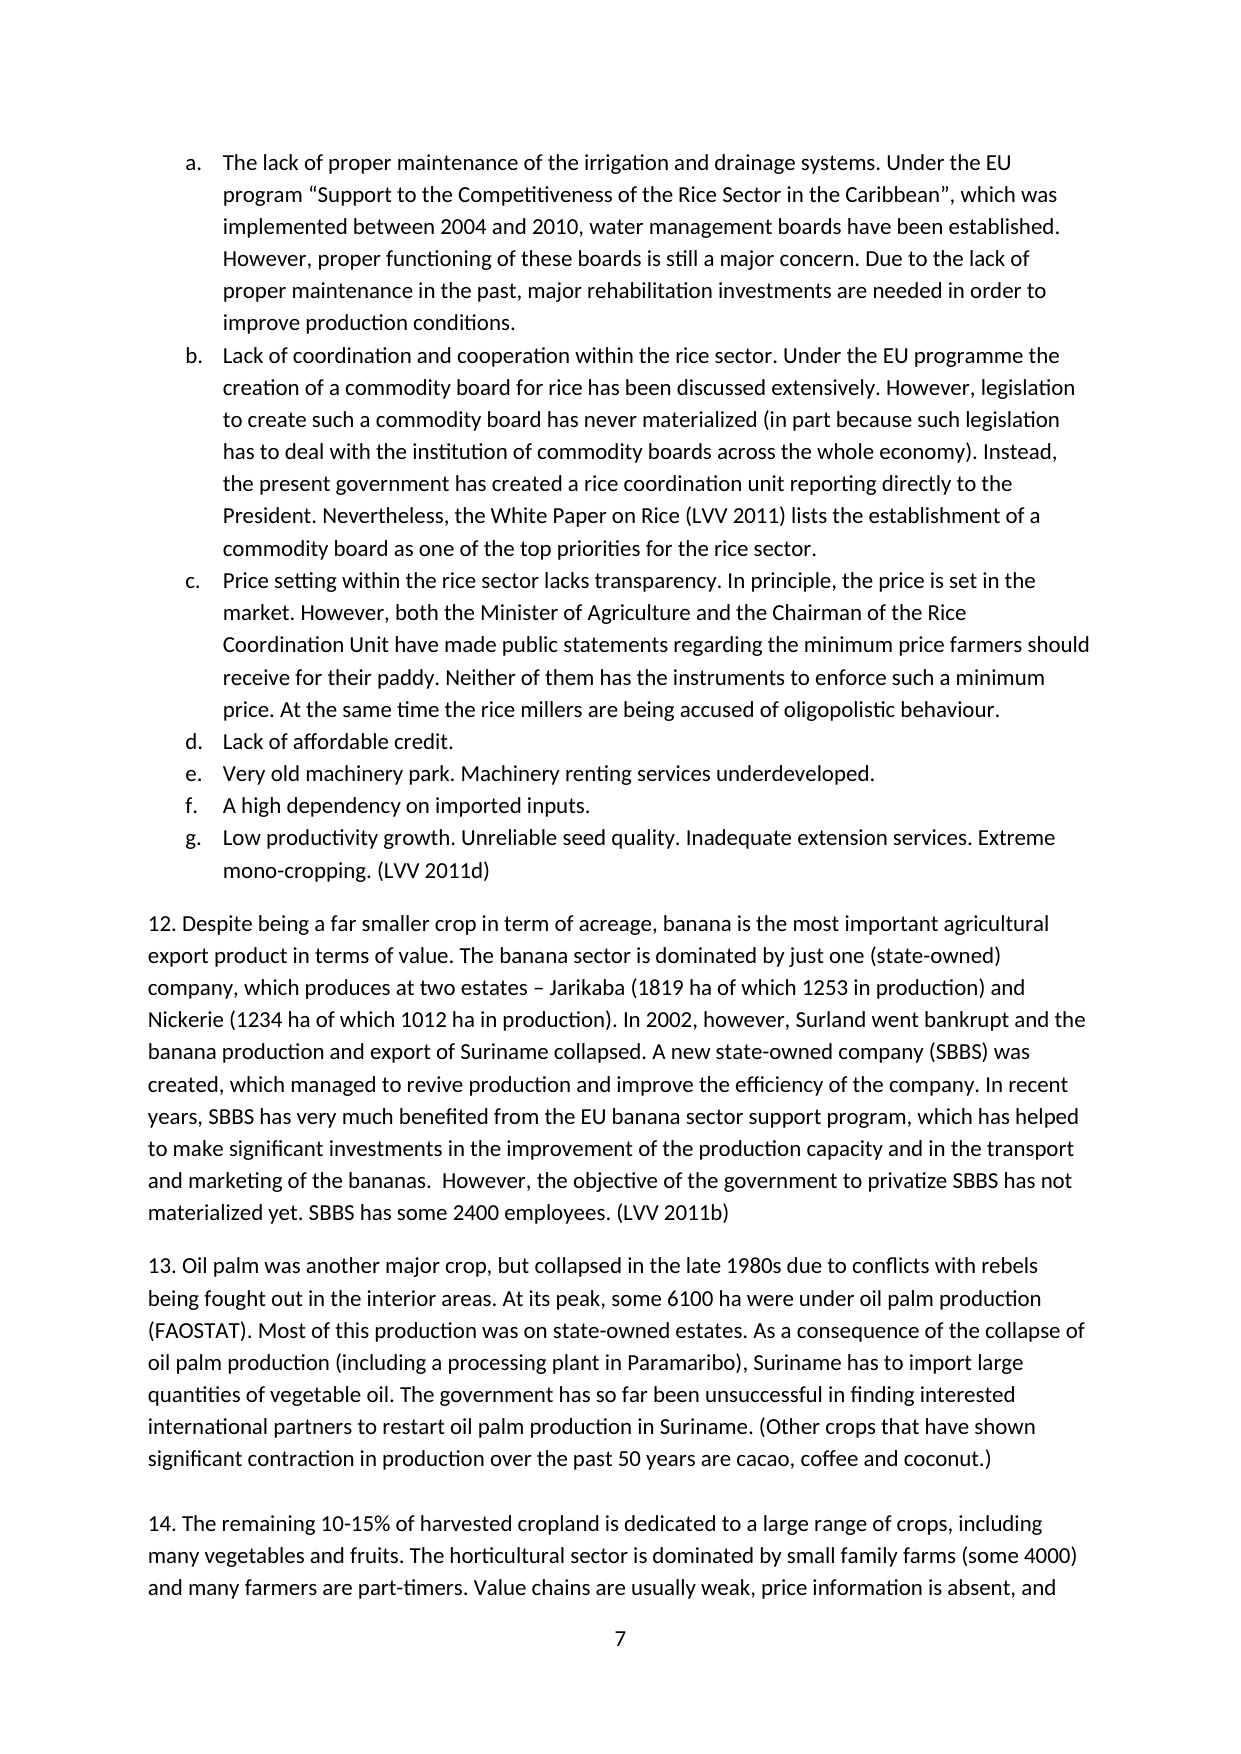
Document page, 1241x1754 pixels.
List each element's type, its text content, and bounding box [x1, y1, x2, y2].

list A high dependency on imported inputs. [185, 791, 1093, 819]
list 13. Oil palm was another major crop, but collapsed in the late 1980s due to conflicts with rebels being fought out in the interior areas. At its peak, some 6100 ha were under oil palm production (FAOSTAT). Most of this production was on state-owned estates. As a consequence of the collapse of oil palm production (including a processing plant in Paramaribo), Suriname has to import large quantities of vegetable oil. The government has so far been unsuccessful in finding interested international partners to restart oil palm production in Suriname. (Other crops that have shown significant contraction in production over the past 50 years are cacao, coffee and coconut.) [148, 1251, 1093, 1473]
list The lack of proper maintenance of the irrigation and drainage systems. Under the EU program “Support to the Competitiveness of the Rice Sector in the Caribbean”, which was implemented between 2004 and 2010, water management boards have been established. However, proper functioning of these boards is still a major concern. Due to the lack of proper maintenance in the past, major rehabilitation investments are needed in order to improve production conditions. [185, 148, 1093, 337]
list Price setting within the rice sector lacks transparency. In principle, the price is set in the market. However, both the Minister of Agriculture and the Chairman of the Rice Coordination Unit have made public statements regarding the minimum price farmers should receive for their paddy. Neither of them has the instruments to enforce such a minimum price. At the same time the rice millers are being accused of oligopolistic behaviour. [185, 566, 1093, 723]
list Lack of coordination and cooperation within the rice sector. Under the EU programme the creation of a commodity board for rice has been discussed extensively. However, legislation to create such a commodity board has never materialized (in part because such legislation has to deal with the institution of commodity boards across the whole economy). Instead, the present government has created a rice coordination unit reporting directly to the President. Nevertheless, the White Paper on Rice (LVV 2011) lists the establishment of a commodity board as one of the top priorities for the rice sector. [185, 341, 1093, 562]
list Low productivity growth. Unreliable seed quality. Inadequate extension services. Extreme mono-cropping. (LVV 2011d) [185, 823, 1093, 884]
list Very old machinery park. Machinery renting services underdeveloped. [185, 759, 1093, 787]
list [148, 1509, 1093, 1601]
list Lack of affordable credit. [185, 727, 1093, 755]
text 12. Despite being a far smaller crop in term of acreage, banana is the most important agricultural export product in terms of value. The banana sector is dominated by just one (state-owned) company, which produces at two estates – Jarikaba (1819 ha of which 1253 in production) and Nickerie (1234 ha of which 1012 ha in production). In 2002, however, Surland went bankrupt and the banana production and export of Suriname collapsed. A new state-owned company (SBBS) was created, which managed to revive production and improve the efficiency of the company. In recent years, SBBS has very much benefited from the EU banana sector support program, which has helped to make significant investments in the improvement of the production capacity and in the transport and marketing of the bananas. However, the objective of the government to privatize SBBS has not materialized yet. SBBS has some 2400 employees. (LVV 2011b) [148, 909, 1093, 1226]
